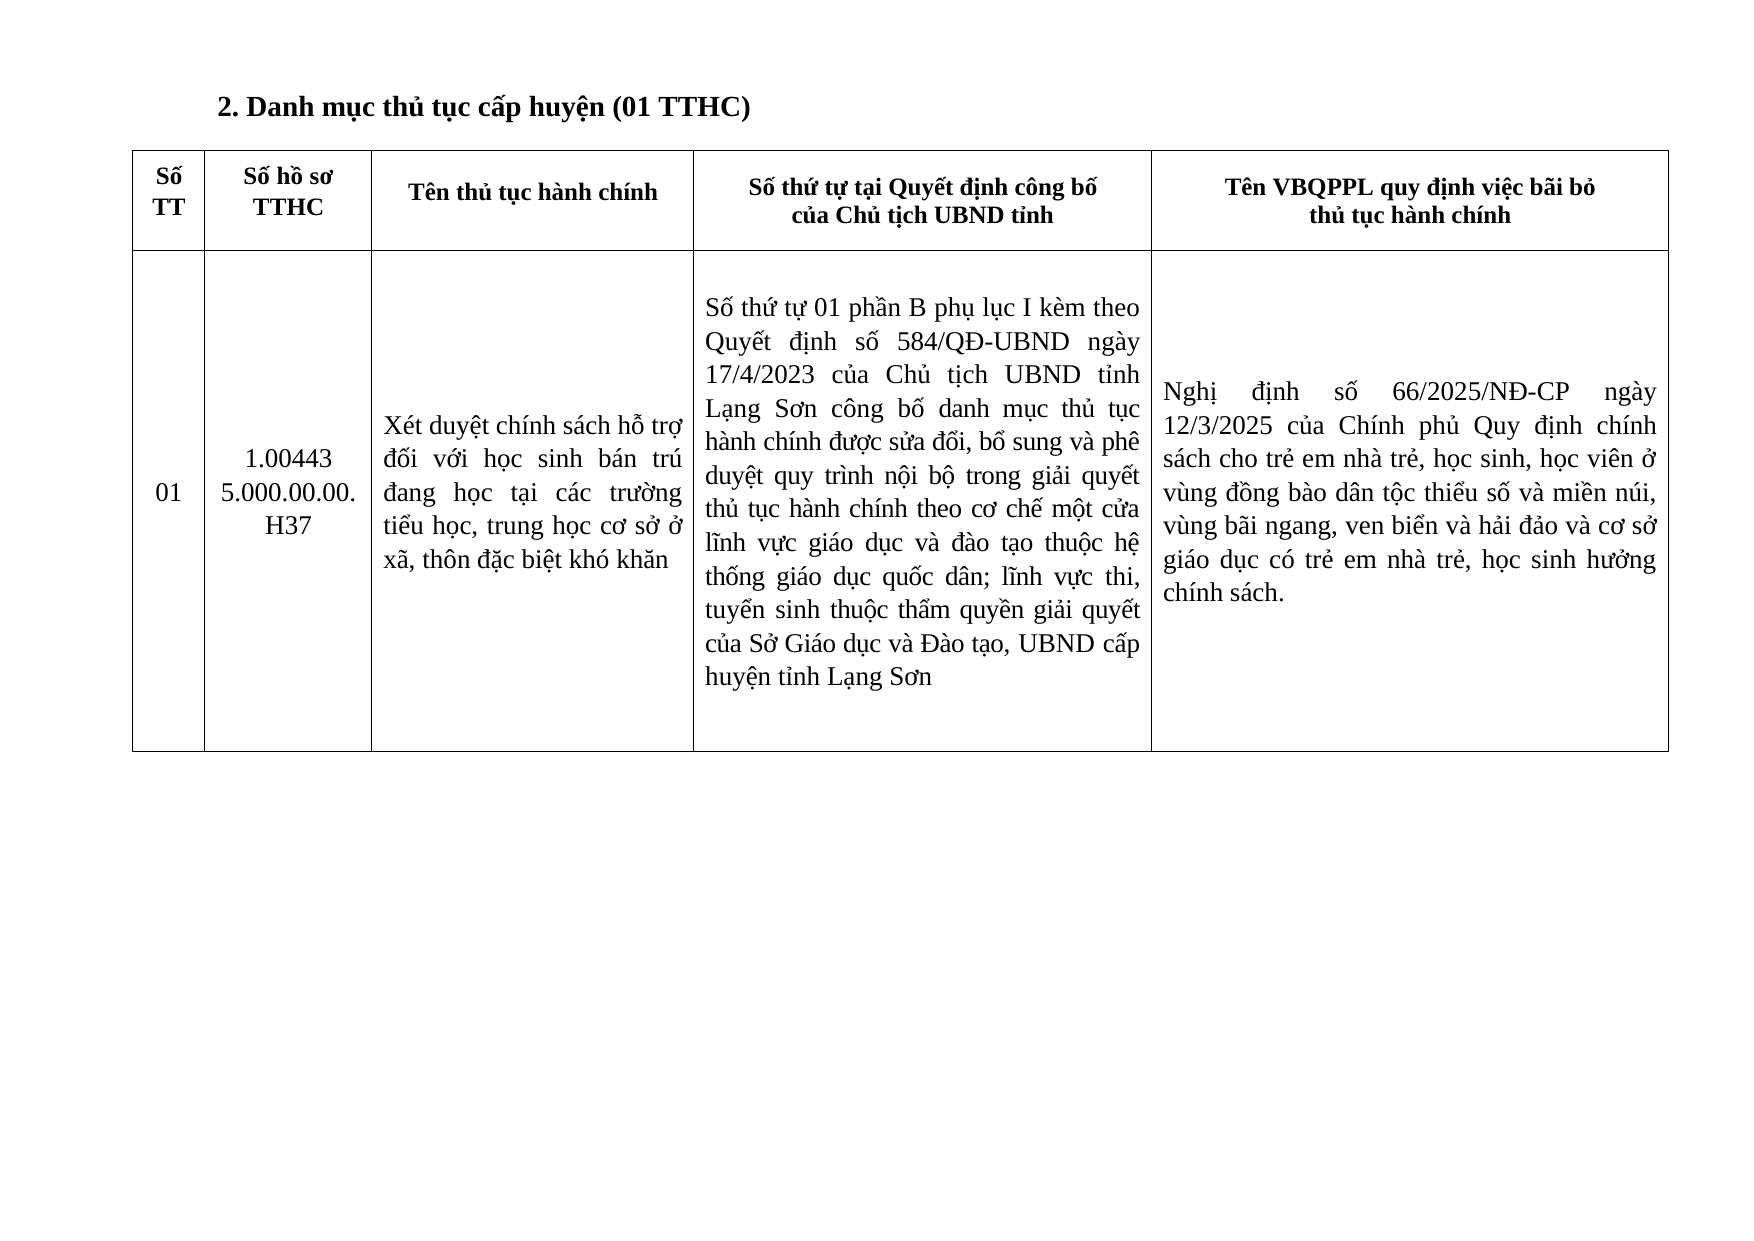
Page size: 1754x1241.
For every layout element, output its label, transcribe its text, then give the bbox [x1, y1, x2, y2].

table_cell 1.004435.000.00.00.H37 [205, 251, 371, 751]
table_header Số TT [133, 151, 204, 250]
table_header Tên VBQPPL quy định việc bãi bỏ thủ tục hành chính [1152, 151, 1668, 250]
text 2. Danh mục thủ tục cấp huyện (01 TTHC) [210, 89, 1665, 122]
table_cell Số thứ tự 01 phần B phụ lục I kèm theo Quyết định số 584/QĐ-UBND ngày 17/4/2023 của Chủ tịch UBND tỉnh Lạng Sơn công bố danh mục thủ tục hành chính được sửa đổi, bổ sung và phê duyệt quy trình nội bộ trong giải quyết thủ tục hành chính theo cơ chế một cửa lĩnh vực giáo dục và đào tạo thuộc hệ thống giáo dục quốc dân; lĩnh vực thi, tuyển sinh thuộc thẩm quyền giải quyết của Sở Giáo dục và Đào tạo, UBND cấp huyện tỉnh Lạng Sơn [694, 251, 1151, 751]
table_header Tên thủ tục hành chính [372, 151, 693, 250]
table_header Số thứ tự tại Quyết định công bố của Chủ tịch UBND tỉnh [694, 151, 1151, 250]
table_cell 01 [133, 251, 204, 751]
table_cell Xét duyệt chính sách hỗ trợ đối với học sinh bán trú đang học tại các trường tiểu học, trung học cơ sở ở xã, thôn đặc biệt khó khăn [372, 251, 693, 751]
table_header Số hồ sơ TTHC [205, 151, 371, 250]
